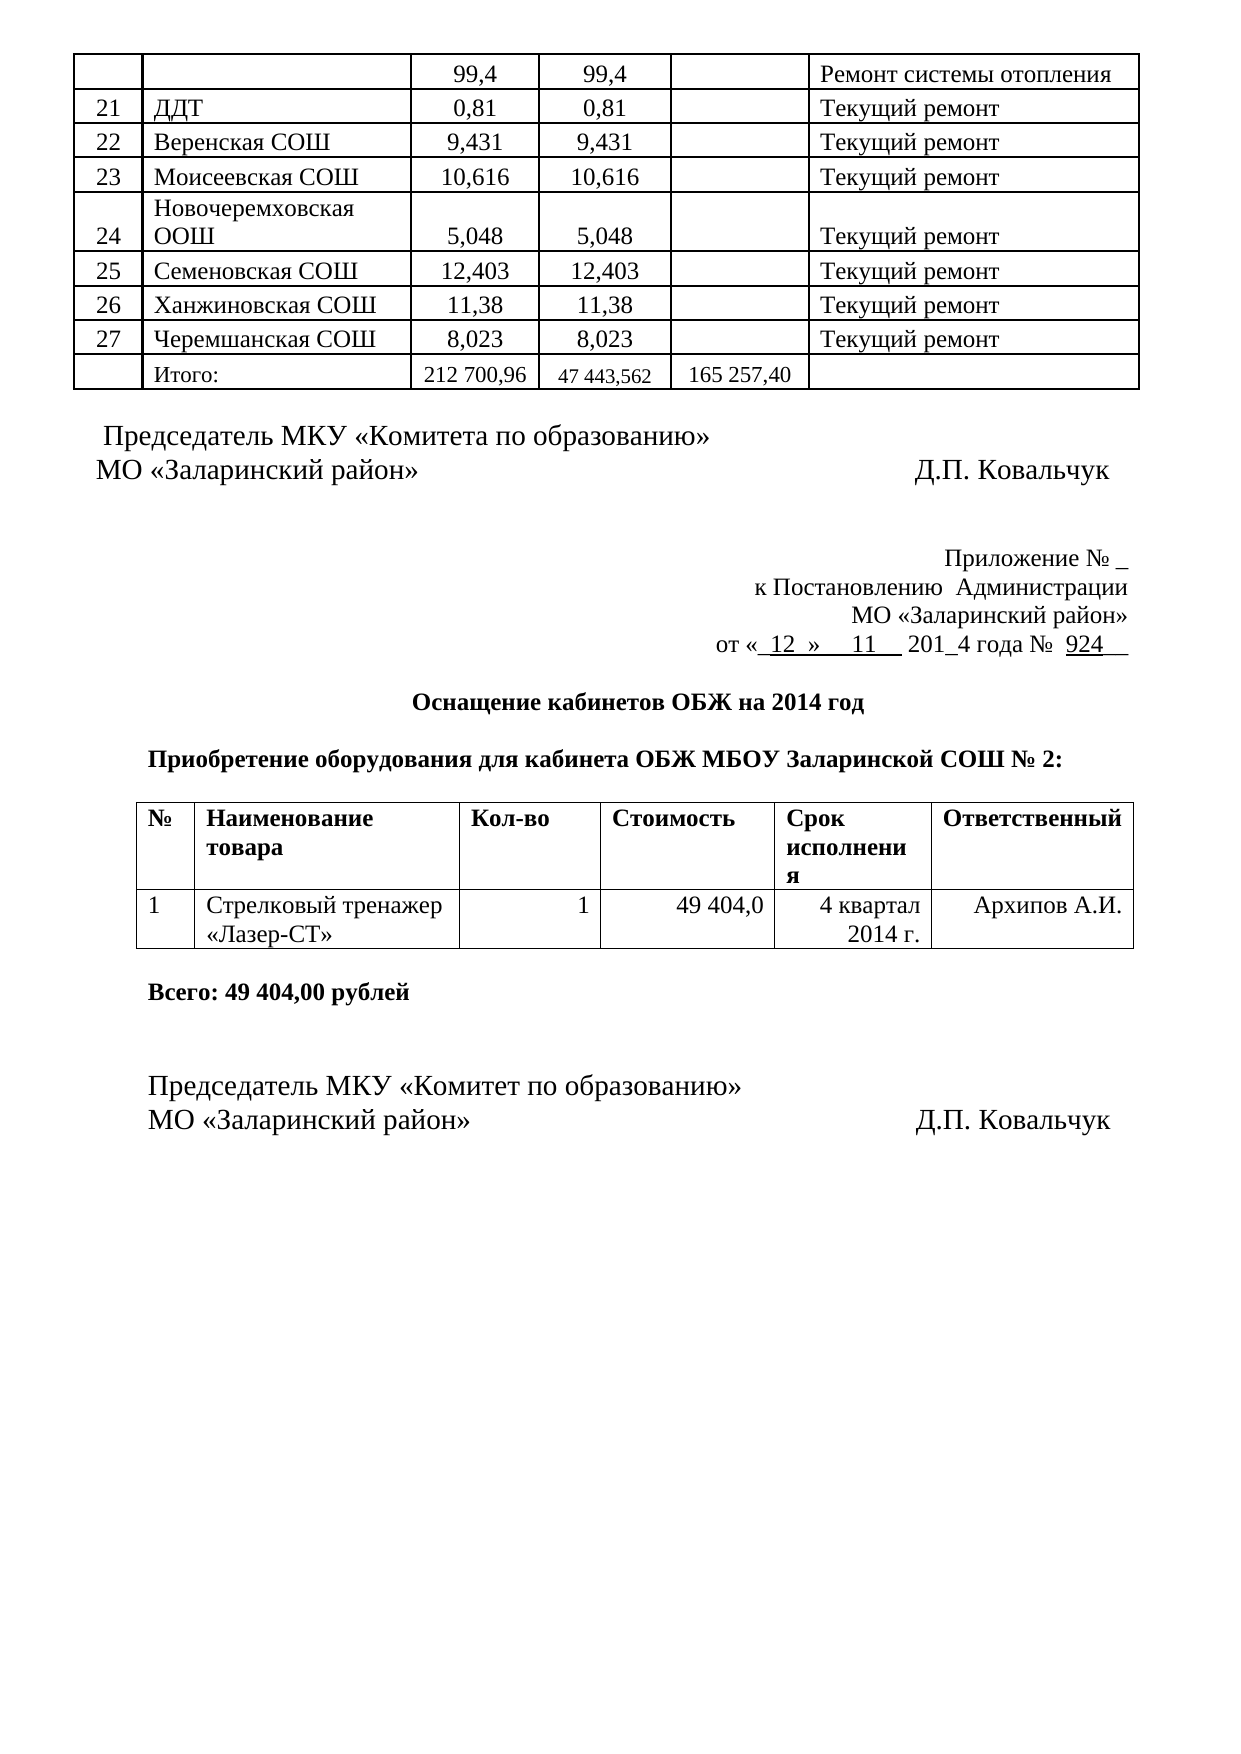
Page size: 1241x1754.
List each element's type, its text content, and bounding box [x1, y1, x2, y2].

table_cell 5,048 [412, 193, 538, 250]
table_cell [672, 321, 808, 353]
text Оснащение кабинетов ОБЖ на 2014 год [148, 687, 1128, 716]
table_cell 12,403 [540, 252, 670, 284]
table_cell Итого: [144, 355, 410, 388]
table_cell Стрелковый тренажер «Лазер-СТ» [195, 890, 459, 948]
table_cell Новочеремховская ООШ [144, 193, 410, 250]
table_cell 99,4 [412, 55, 538, 87]
text Председатель МКУ «Комитет по образованию» [148, 1068, 1128, 1102]
table_cell Текущий ремонт [810, 321, 1138, 353]
table_cell Моисеевская СОШ [144, 158, 410, 191]
table_cell 22 [75, 124, 141, 156]
text Председатель МКУ «Комитета по образованию» [59, 418, 1128, 452]
table_cell [672, 158, 808, 191]
table_cell Текущий ремонт [810, 287, 1138, 319]
table_cell 10,616 [540, 158, 670, 191]
table_cell 1 [460, 890, 600, 948]
table_cell Текущий ремонт [810, 193, 1138, 250]
table_cell [672, 55, 808, 87]
table_cell [672, 124, 808, 156]
table_cell [75, 355, 141, 388]
table_cell 0,81 [540, 90, 670, 122]
table_cell 25 [75, 252, 141, 284]
table_cell 99,4 [540, 55, 670, 87]
table_header Стоимость [601, 803, 774, 889]
text Приобретение оборудования для кабинета ОБЖ МБОУ Заларинской СОШ № 2: [148, 744, 1128, 773]
table_header № [137, 803, 194, 889]
text МО «Заларинский район» Д.П. Ковальчук [148, 1102, 1128, 1136]
table_cell Текущий ремонт [810, 158, 1138, 191]
table_cell [672, 252, 808, 284]
table_cell 4 квартал . [775, 890, 931, 948]
table_cell 8,023 [540, 321, 670, 353]
table_header Кол-во [460, 803, 600, 889]
table_header Срок исполнения [775, 803, 931, 889]
table_cell 24 [75, 193, 141, 250]
table_cell 1 [137, 890, 194, 948]
table_cell 12,403 [412, 252, 538, 284]
text Приложение № _ к Постановлению Администрации МО «Заларинский район» от «_12_» __11__ 201_4 года № 924__ [148, 543, 1128, 658]
table_cell 5,048 [540, 193, 670, 250]
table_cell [810, 55, 1138, 87]
table_cell 11,38 [412, 287, 538, 319]
table_cell [672, 90, 808, 122]
table_cell Веренская СОШ [144, 124, 410, 156]
table_cell 27 [75, 321, 141, 353]
table_cell 10,616 [412, 158, 538, 191]
table_cell Архипов А.И. [932, 890, 1133, 948]
table_cell Текущий ремонт [810, 124, 1138, 156]
table_cell 8,023 [412, 321, 538, 353]
text Всего: 49 404,00 рублей [148, 977, 1128, 1006]
table_cell Текущий ремонт [810, 252, 1138, 284]
table_cell 9,431 [412, 124, 538, 156]
table_cell 23 [75, 158, 141, 191]
table_cell [672, 287, 808, 319]
table_cell Текущий ремонт [810, 90, 1138, 122]
table_cell ДДТ [144, 90, 410, 122]
table_header Наименование товара [195, 803, 459, 889]
table_header Ответственный [932, 803, 1133, 889]
table_cell 165 257,40 [672, 355, 808, 388]
table_cell 11,38 [540, 287, 670, 319]
table_cell 26 [75, 287, 141, 319]
table_cell 47 443,562 [540, 355, 670, 388]
table_cell Семеновская СОШ [144, 252, 410, 284]
table_cell 212 700,96 [412, 355, 538, 388]
table_cell 49 404,0 [601, 890, 774, 948]
text МО «Заларинский район» Д.П. Ковальчук [59, 452, 1128, 486]
table_cell Черемшанская СОШ [144, 321, 410, 353]
table_cell 0,81 [412, 90, 538, 122]
table_cell 9,431 [540, 124, 670, 156]
table_cell [810, 355, 1138, 388]
table_cell Ханжиновская СОШ [144, 287, 410, 319]
table_cell [672, 193, 808, 250]
table_cell 21 [75, 90, 141, 122]
